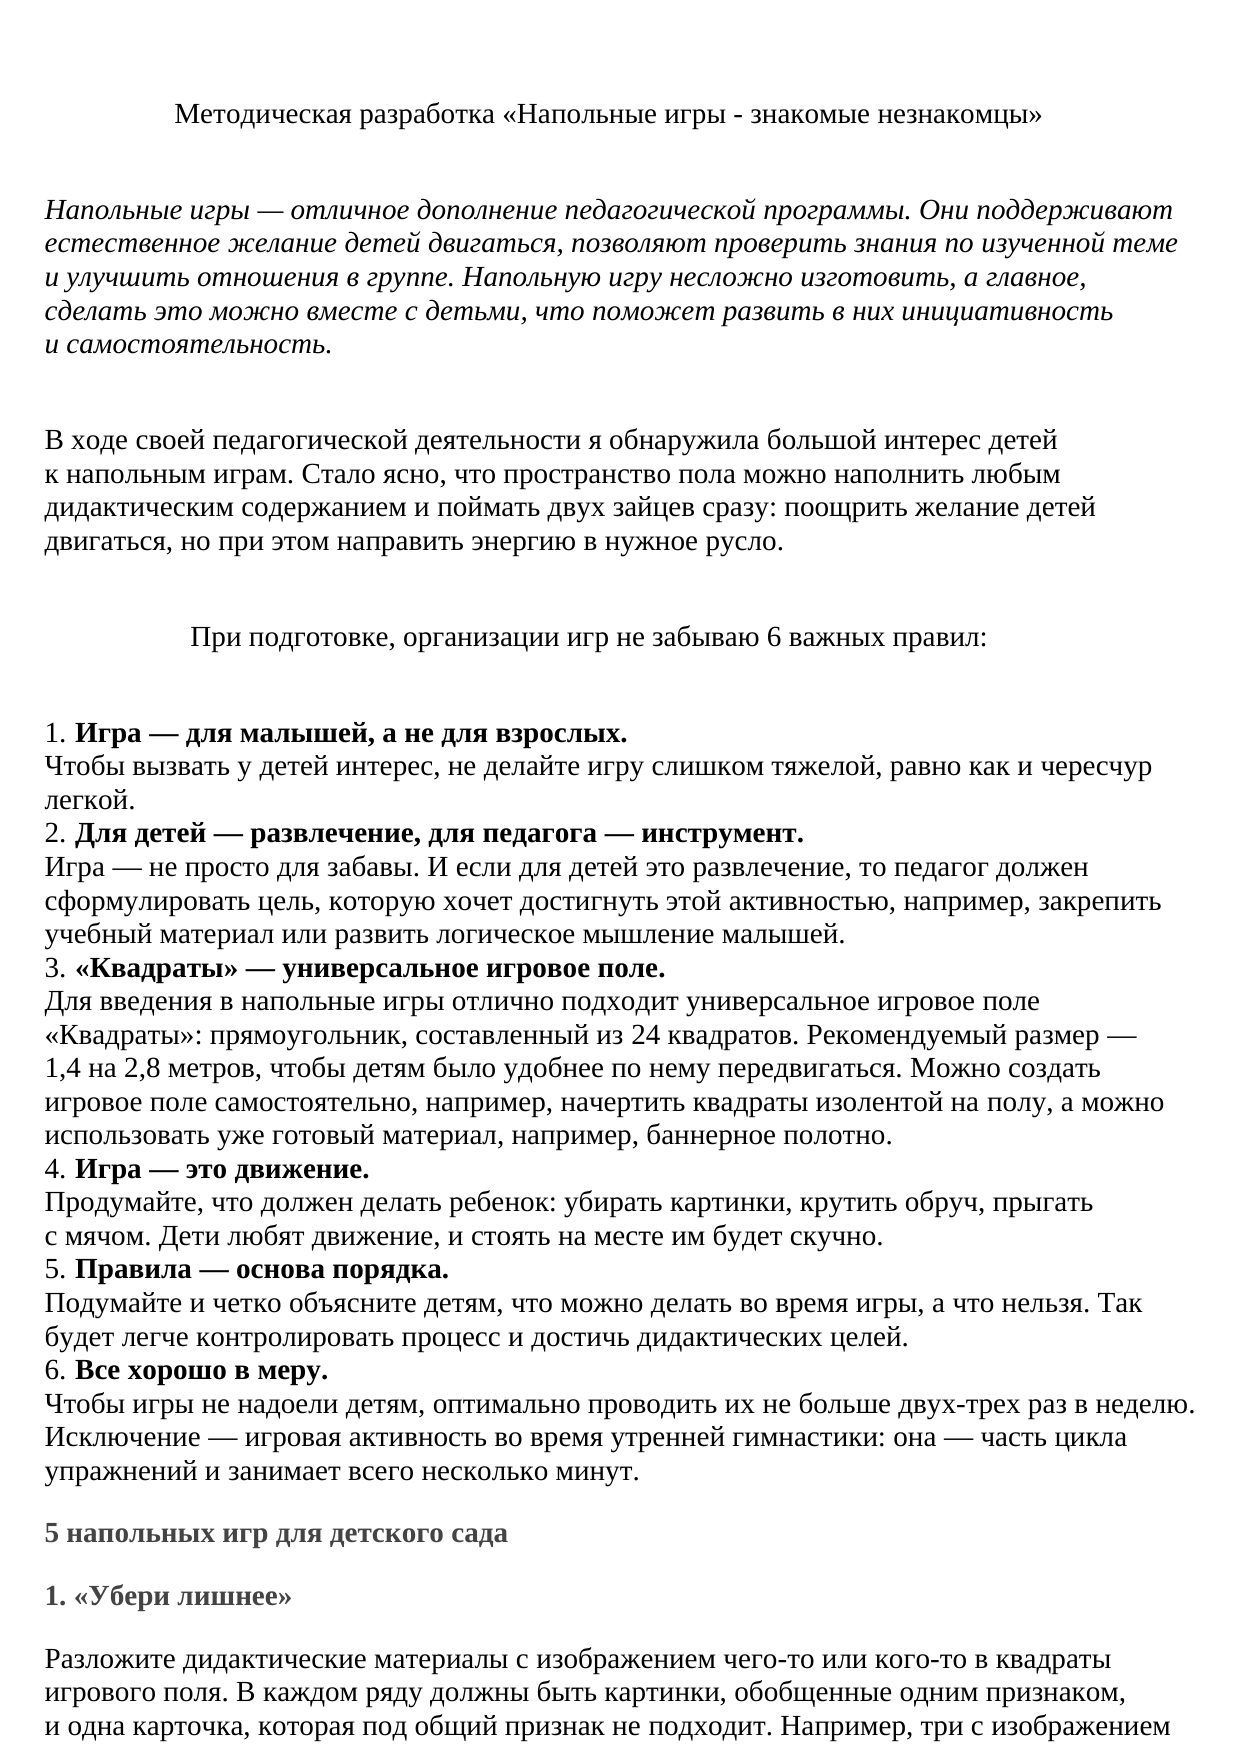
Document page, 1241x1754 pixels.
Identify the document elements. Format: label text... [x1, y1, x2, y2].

list Игра — для малышей, а не для взрослых. Чтобы вызвать у детей интерес, не делайте игру слишком тяжелой, равно как и чересчур легкой. [44, 715, 1196, 816]
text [44, 1641, 1196, 1742]
list Для детей — развлечение, для педагога — инструмент. Игра — не просто для забавы. И если для детей это развлечение, то педагог должен сформулировать цель, которую хочет достигнуть этой активностью, например, закрепить учебный материал или развить логическое мышление малышей. [44, 816, 1196, 950]
list Правила — основа порядка. Подумайте и четко объясните детям, что можно делать во время игры, а что нельзя. Так будет легче контролировать процесс и достичь дидактических целей. [44, 1252, 1196, 1352]
text Методическая разработка «Напольные игры - знакомые незнакомцы» [44, 96, 1196, 129]
list «Квадраты» — универсальное игровое поле. Для введения в напольные игры отлично подходит универсальное игровое поле «Квадраты»: прямоугольник, составленный из 24 квадратов. Рекомендуемый размер — 1,4 на 2,8 метров, чтобы детям было удобнее по нему передвигаться. Можно создать игровое поле самостоятельно, например, начертить квадраты изолентой на полу, а можно использовать уже готовый материал, например, баннерное полотно. [44, 950, 1196, 1151]
text При подготовке, организации игр не забываю 6 важных правил: [44, 619, 1196, 652]
list Игра — это движение. Продумайте, что должен делать ребенок: убирать картинки, крутить обруч, прыгать с мячом. Дети любят движение, и стоять на месте им будет скучно. [44, 1151, 1196, 1252]
text В ходе своей педагогической деятельности я обнаружила большой интерес детей к напольным играм. Стало ясно, что пространство пола можно наполнить любым дидактическим содержанием и поймать двух зайцев сразу: поощрить желание детей двигаться, но при этом направить энергию в нужное русло. [44, 422, 1196, 556]
text 1. «Убери лишнее» [44, 1578, 1196, 1612]
text 5 напольных игр для детского сада [44, 1516, 1196, 1549]
list Все хорошо в меру. Чтобы игры не надоели детям, оптимально проводить их не больше двух-трех раз в неделю. Исключение — игровая активность во время утренней гимнастики: она — часть цикла упражнений и занимает всего несколько минут. [44, 1352, 1196, 1486]
text Напольные игры — отличное дополнение педагогической программы. Они поддерживают естественное желание детей двигаться, позволяют проверить знания по изученной теме и улучшить отношения в группе. Напольную игру несложно изготовить, а главное, сделать это можно вместе с детьми, что поможет развить в них инициативность и самостоятельность. [44, 192, 1196, 360]
